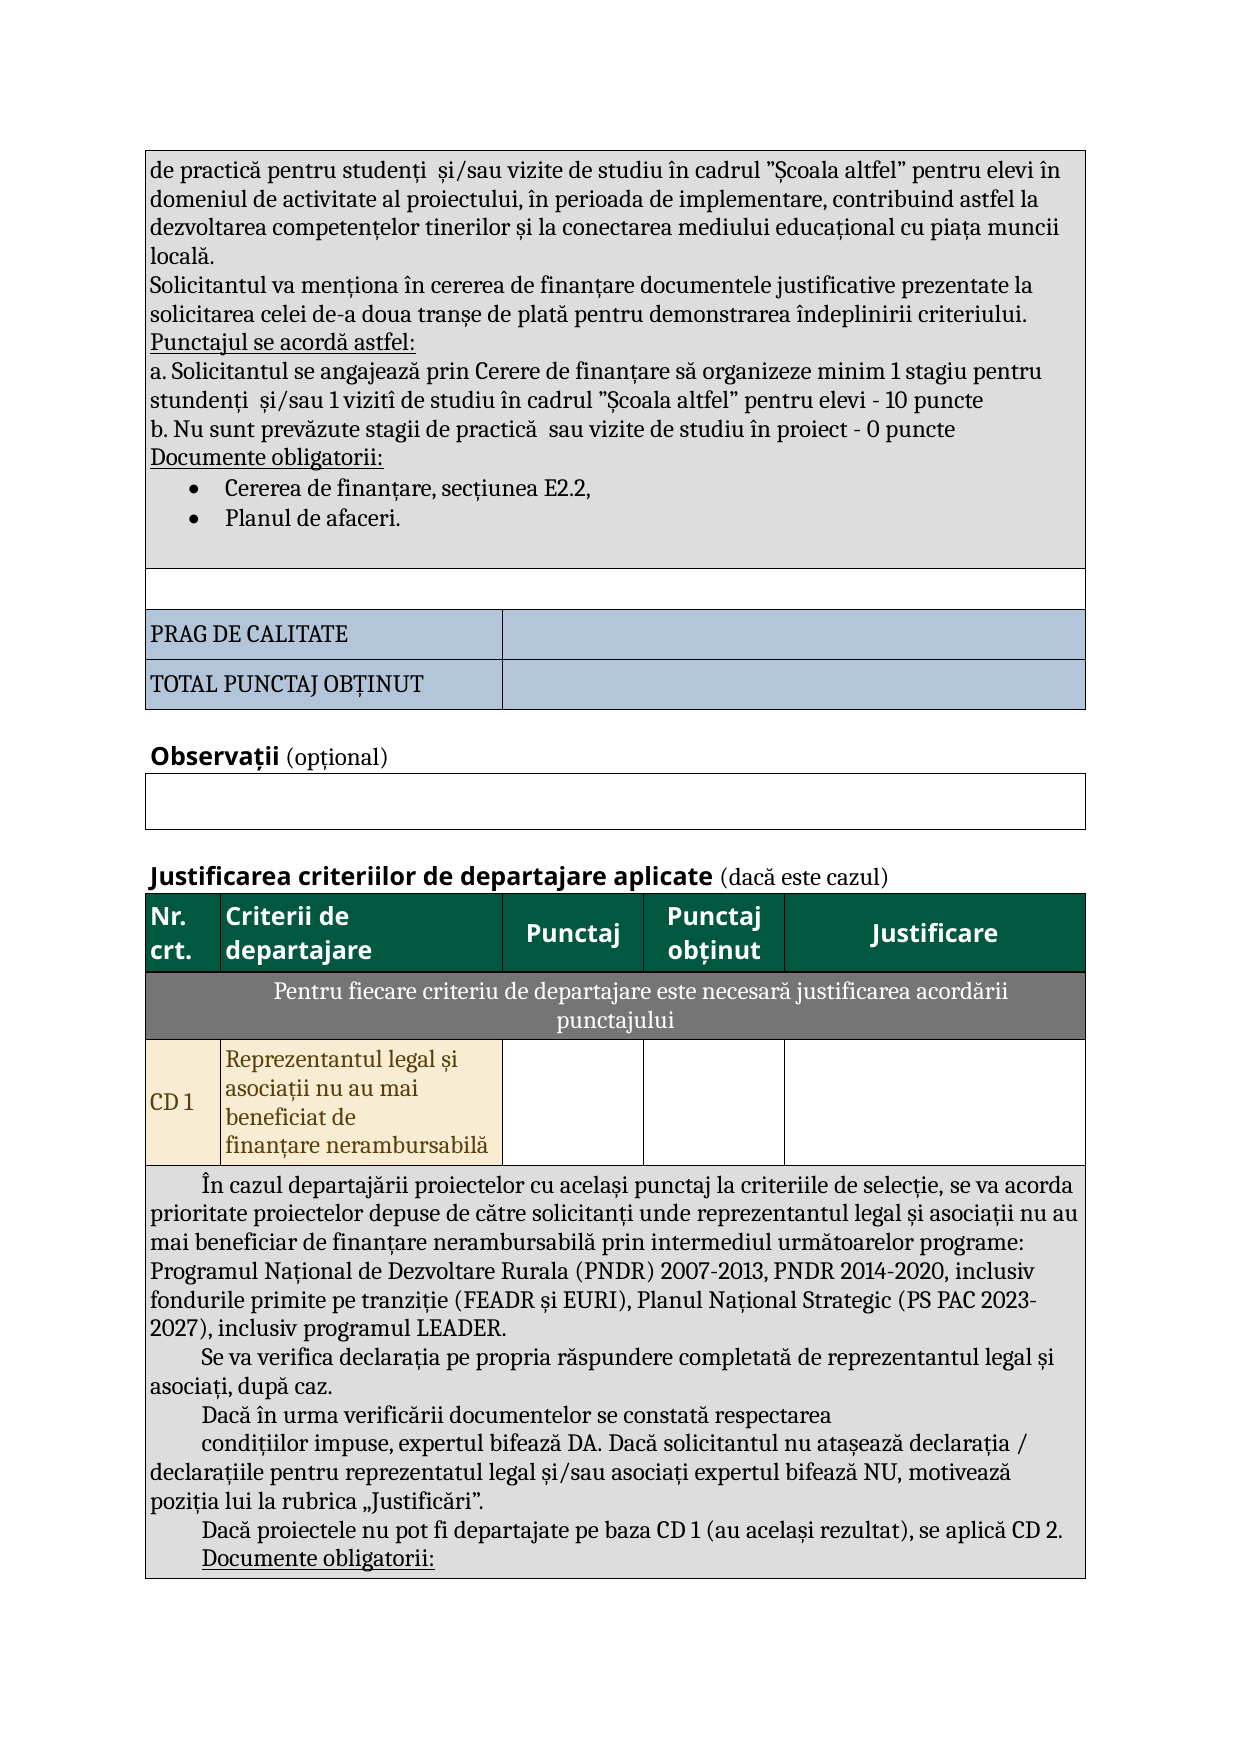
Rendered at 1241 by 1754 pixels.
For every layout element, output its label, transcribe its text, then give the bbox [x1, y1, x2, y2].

table_cell [503, 610, 1085, 659]
table_cell Reprezentantul legal și asociații nu au mai beneficiat de finanțare nerambursabilă [221, 1040, 502, 1165]
table_cell [785, 1040, 1085, 1165]
table_cell [503, 1040, 643, 1165]
table_cell [503, 660, 1085, 709]
table_cell PRAG DE CALITATE [146, 610, 502, 659]
table_header [146, 774, 1085, 829]
table_header Punctaj obținut [644, 894, 784, 971]
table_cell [146, 1166, 1085, 1578]
table_header Justificare [785, 894, 1085, 971]
table_header Punctaj [503, 894, 643, 971]
text Observații (opțional) [150, 710, 1090, 773]
table_header Nr. crt. [146, 894, 220, 971]
table_header Criterii de departajare [221, 894, 502, 971]
table_cell Pentru fiecare criteriu de departajare este necesară justificarea acordării punctajului [146, 973, 1085, 1039]
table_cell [146, 151, 1085, 568]
text Justificarea criteriilor de departajare aplicate (dacă este cazul) [150, 830, 1090, 893]
table_cell CD 1 [146, 1040, 220, 1165]
table_cell [644, 1040, 784, 1165]
table_cell TOTAL PUNCTAJ OBȚINUT [146, 660, 502, 709]
table_cell [146, 569, 1085, 609]
